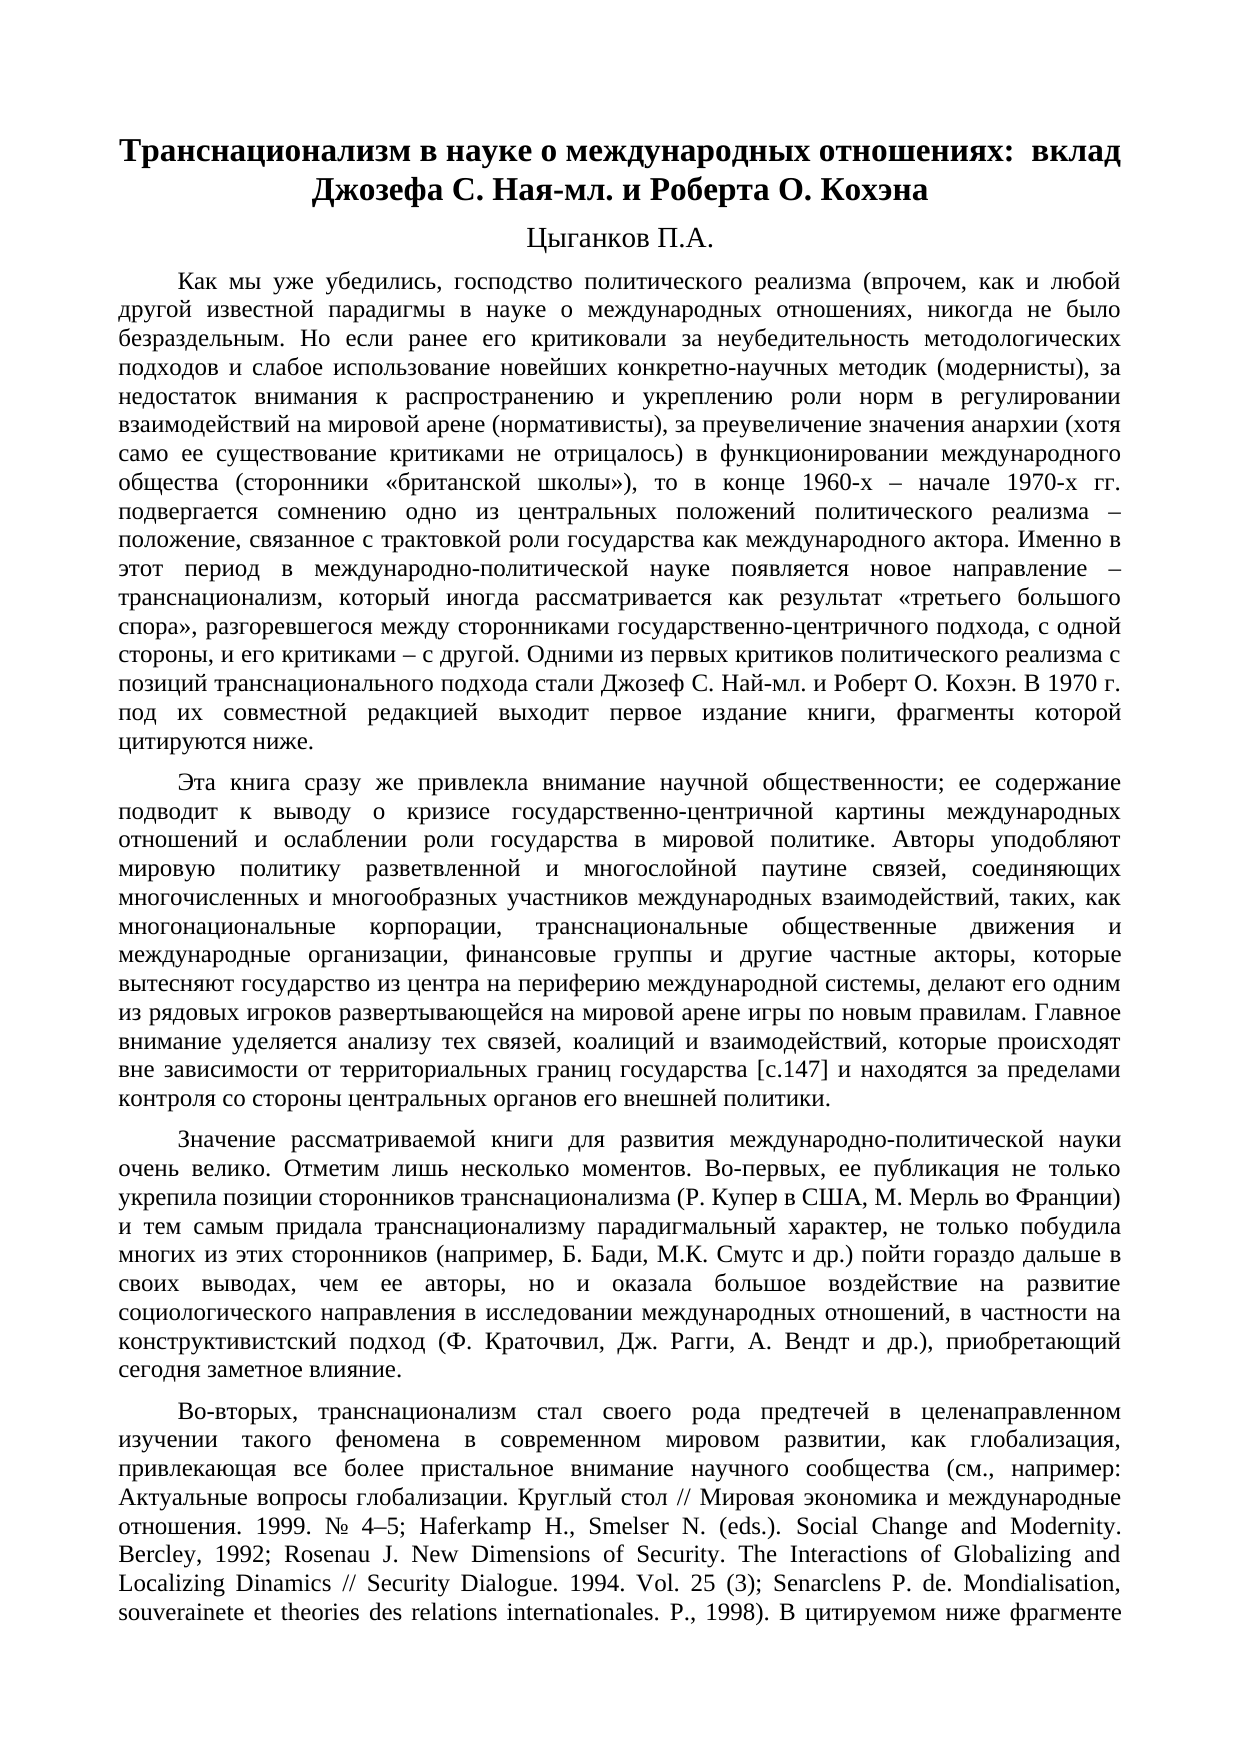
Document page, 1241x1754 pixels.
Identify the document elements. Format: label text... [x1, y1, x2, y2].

text Как мы уже убедились, господство политического реализма (впрочем, как и любой другой известной парадигмы в науке о международных отношениях, никогда не было безраздельным. Но если ранее его критиковали за неубедительность методологических подходов и слабое использование новейших конкретно-научных методик (модернисты), за недостаток внимания к распространению и укреплению роли норм в регулировании взаимодействий на мировой арене (нормативисты), за преувеличение значения анархии (хотя само ее существование критиками не отрицалось) в функционировании международного общества (сторонники «британской школы»), то в конце 1960-х – начале 1970-х гг. подвергается сомнению одно из центральных положений политического реализма – положение, связанное с трактовкой роли государства как международного актора. Именно в этот период в международно-политической науке появляется новое направление – транснационализм, который иногда рассматривается как результат «третьего большого спора», разгоревшегося между сторонниками государственно-центричного подхода, с одной стороны, и его критиками – с другой. Одними из первых критиков политического реализма с позиций транснационального подхода стали Джозеф С. Най-мл. и Роберт О. Кохэн. В . под их совместной редакцией выходит первое издание книги, фрагменты которой цитируются ниже. [118, 266, 1122, 754]
text Цыганков П.А. [118, 220, 1122, 253]
text Значение рассматриваемой книги для развития международно-политической науки очень велико. Отметим лишь несколько моментов. Во-первых, ее публикация не только укрепила позиции сторонников транснационализма (Р. Купер в США, М. Мерль во Франции) и тем самым придала транснационализму парадигмальный характер, не только побудила многих из этих сторонников (например, Б. Бади, М.К. Смутс и др.) пойти гораздо дальше в своих выводах, чем ее авторы, но и оказала большое воздействие на развитие социологического направления в исследовании международных отношений, в частности на конструктивистский подход (Ф. Краточвил, Дж. Рагги, А. Вендт и др.), приобретающий сегодня заметное влияние. [118, 1124, 1122, 1383]
text Эта книга сразу же привлекла внимание научной общественности; ее содержание подводит к выводу о кризисе государственно-центричной картины международных отношений и ослаблении роли государства в мировой политике. Авторы уподобляют мировую политику разветвленной и многослойной паутине связей, соединяющих многочисленных и многообразных участников международных взаимодействий, таких, как многонациональные корпорации, транснациональные общественные движения и международные организации, финансовые группы и другие частные акторы, которые вытесняют государство из центра на периферию международной системы, делают его одним из рядовых игроков развертывающейся на мировой арене игры по новым правилам. Главное внимание уделяется анализу тех связей, коалиций и взаимодействий, которые происходят вне зависимости от территориальных границ государства [c.147] и находятся за пределами контроля со стороны центральных органов его внешней политики. [118, 767, 1122, 1112]
text Транснационализм в науке о международных отношениях: вклад Джозефа С. Ная-мл. и Роберта О. Кохэна [118, 131, 1122, 207]
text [118, 1396, 1122, 1626]
